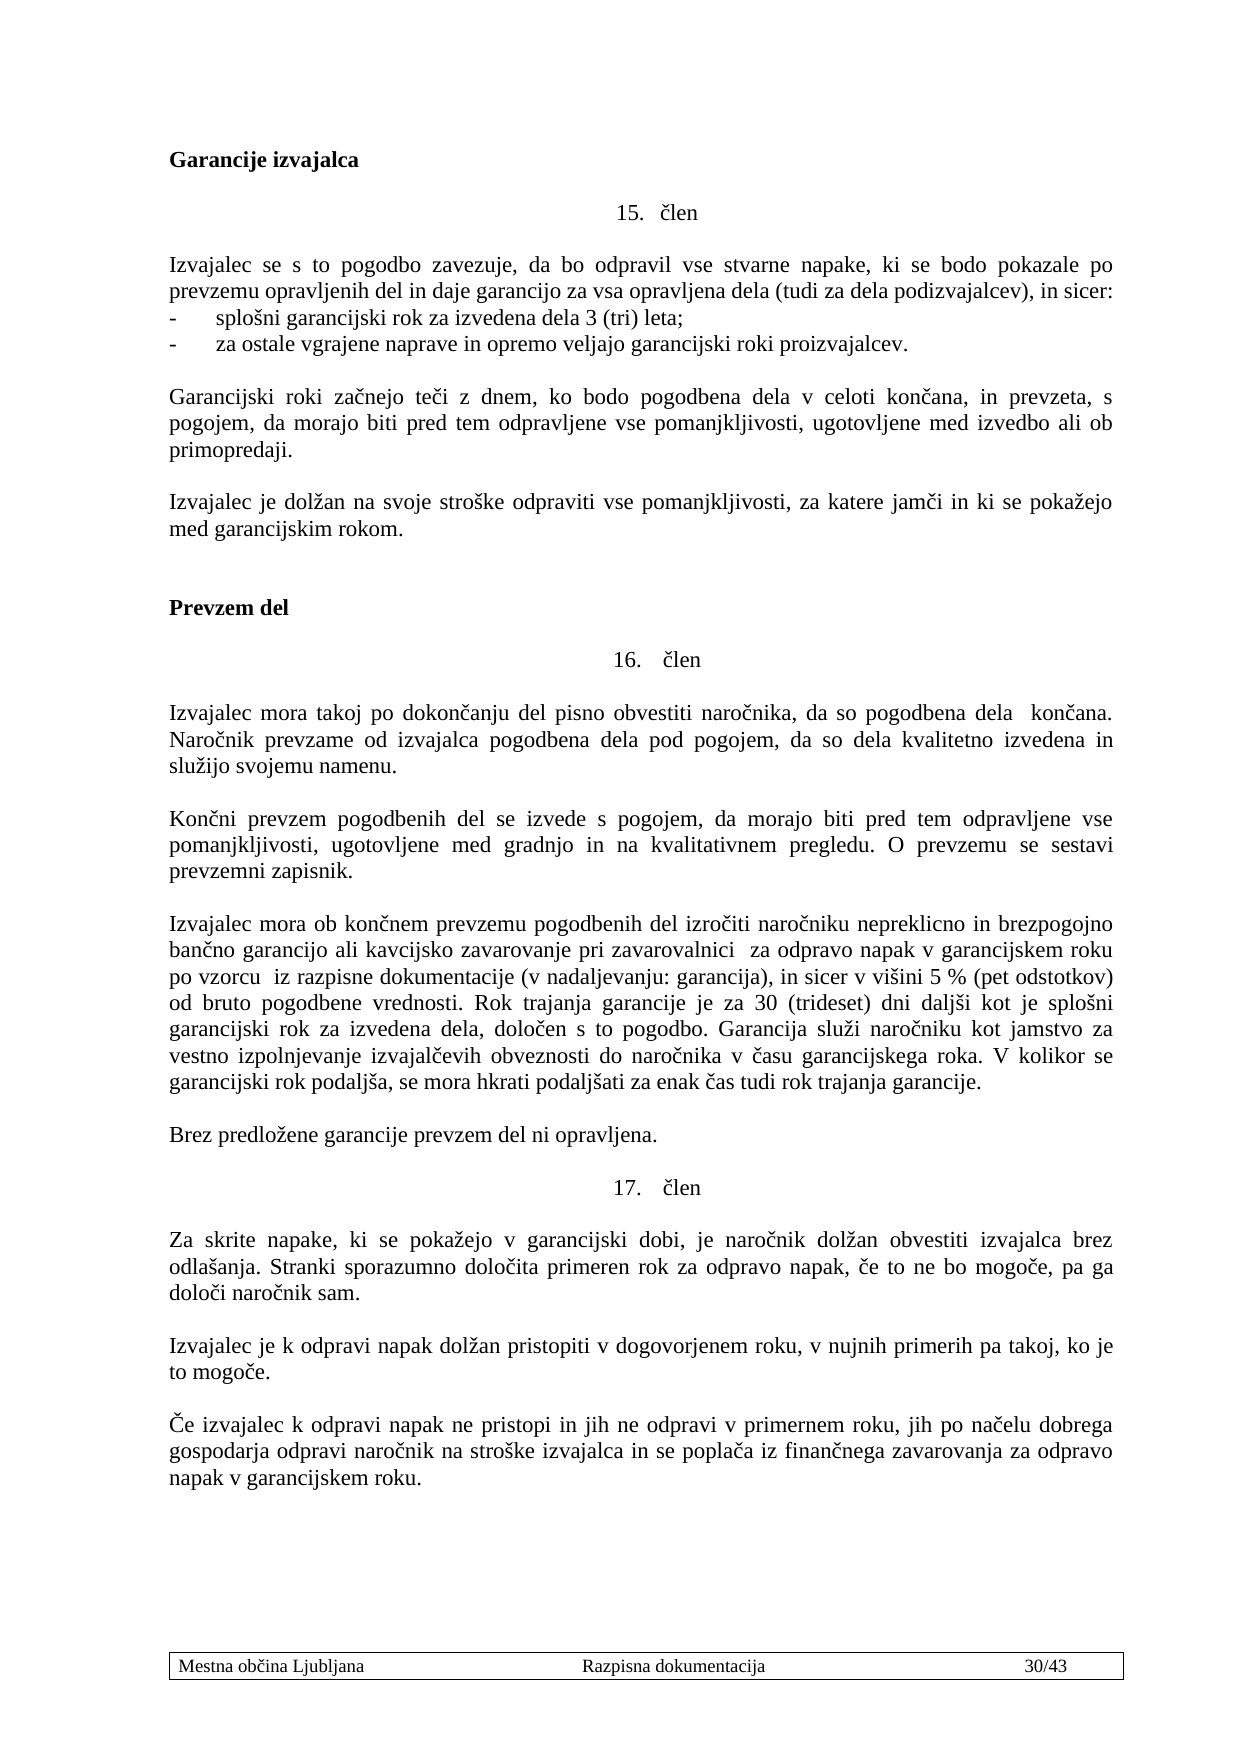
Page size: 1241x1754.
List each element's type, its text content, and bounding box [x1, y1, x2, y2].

list za ostale vgrajene naprave in opremo veljajo garancijski roki proizvajalcev. [169, 330, 1115, 357]
text Brez predložene garancije prevzem del ni opravljena. [169, 1121, 1115, 1147]
text Končni prevzem pogodbenih del se izvede s pogojem, da morajo biti pred tem odpravljene vse pomanjkljivosti, ugotovljene med gradnjo in na kvalitativnem pregledu. O prevzemu se sestavi prevzemni zapisnik. [169, 805, 1115, 884]
text Izvajalec je dolžan na svoje stroške odpraviti vse pomanjkljivosti, za katere jamči in ki se pokažejo med garancijskim rokom. [169, 488, 1115, 541]
text 15. člen [169, 198, 1145, 225]
text Če izvajalec k odpravi napak ne pristopi in jih ne odpravi v primernem roku, jih po načelu dobrega gospodarja odpravi naročnik na stroške izvajalca in se poplača iz finančnega zavarovanja za odpravo napak v garancijskem roku. [169, 1411, 1115, 1490]
text Za skrite napake, ki se pokažejo v garancijski dobi, je naročnik dolžan obvestiti izvajalca brez odlašanja. Stranki sporazumno določita primeren rok za odpravo napak, če to ne bo mogoče, pa ga določi naročnik sam. [169, 1226, 1115, 1305]
text 16. člen [169, 647, 1145, 673]
text Prevzem del [169, 594, 1145, 620]
text Izvajalec je k odpravi napak dolžan pristopiti v dogovorjenem roku, v nujnih primerih pa takoj, ko je to mogoče. [169, 1332, 1115, 1384]
text 17. člen [169, 1174, 1145, 1200]
text Garancijski roki začnejo teči z dnem, ko bodo pogodbena dela v celoti končana, in prevzeta, s pogojem, da morajo biti pred tem odpravljene vse pomanjkljivosti, ugotovljene med izvedbo ali ob primopredaji. [169, 383, 1115, 462]
text Izvajalec mora ob končnem prevzemu pogodbenih del izročiti naročniku nepreklicno in brezpogojno bančno garancijo ali kavcijsko zavarovanje pri zavarovalnici za odpravo napak v garancijskem roku po vzorcu iz razpisne dokumentacije (v nadaljevanju: garancija), in sicer v višini 5 % (pet odstotkov) od bruto pogodbene vrednosti. Rok trajanja garancije je za 30 (trideset) dni daljši kot je splošni garancijski rok za izvedena dela, določen s to pogodbo. Garancija služi naročniku kot jamstvo za vestno izpolnjevanje izvajalčevih obveznosti do naročnika v času garancijskega roka. V kolikor se garancijski rok podaljša, se mora hkrati podaljšati za enak čas tudi rok trajanja garancije. [169, 910, 1115, 1094]
text Izvajalec se s to pogodbo zavezuje, da bo odpravil vse stvarne napake, ki se bodo pokazale po prevzemu opravljenih del in daje garancijo za vsa opravljena dela (tudi za dela podizvajalcev), in sicer: [169, 251, 1115, 304]
list splošni garancijski rok za izvedena dela 3 (tri) leta; [169, 304, 1115, 330]
text Garancije izvajalca [169, 146, 1145, 172]
text Izvajalec mora takoj po dokončanju del pisno obvestiti naročnika, da so pogodbena dela končana. Naročnik prevzame od izvajalca pogodbena dela pod pogojem, da so dela kvalitetno izvedena in služijo svojemu namenu. [169, 699, 1115, 778]
